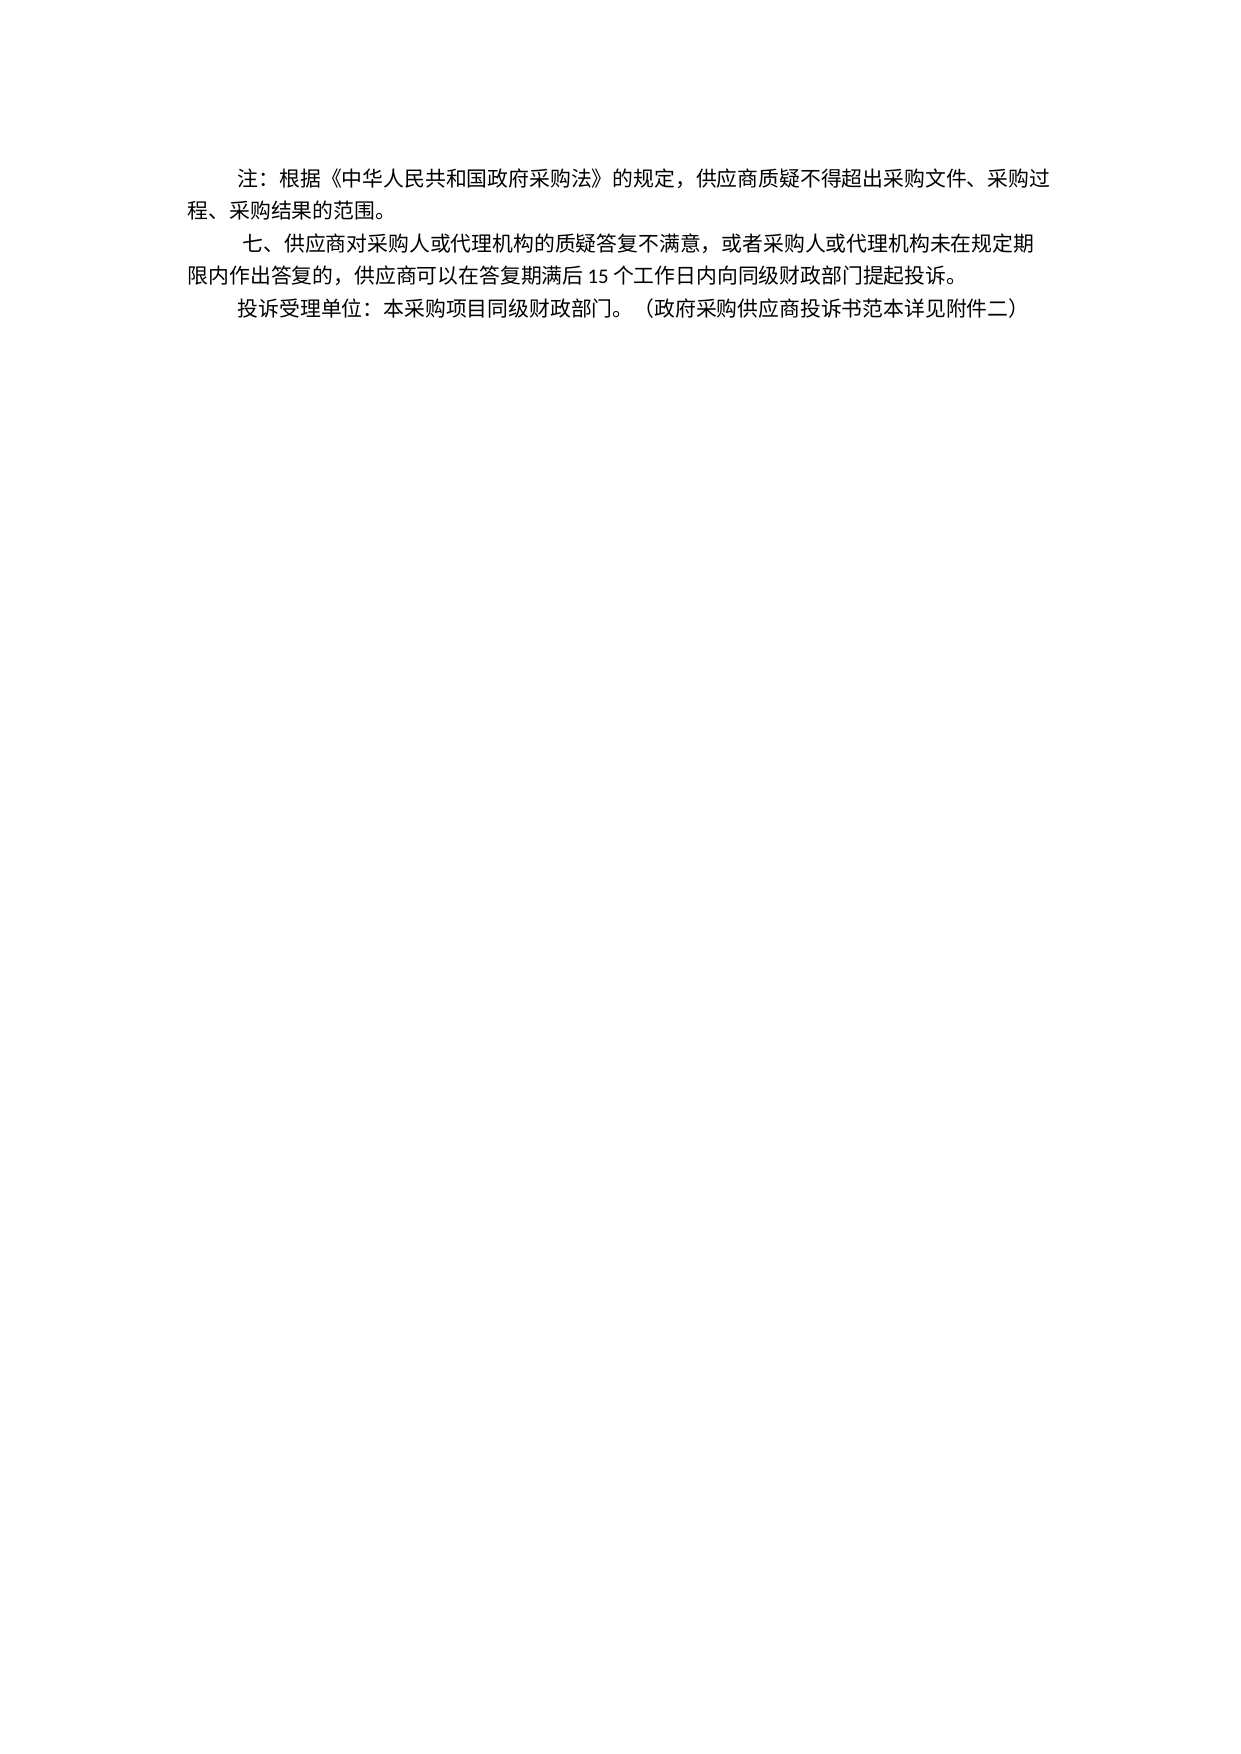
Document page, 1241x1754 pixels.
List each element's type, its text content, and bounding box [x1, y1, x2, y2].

text 七、供应商对采购人或代理机构的质疑答复不满意，或者采购人或代理机构未在规定期限内作出答复的，供应商可以在答复期满后15个工作日内向同级财政部门提起投诉。 [187, 227, 1053, 292]
text 投诉受理单位：本采购项目同级财政部门。（政府采购供应商投诉书范本详见附件二） [187, 292, 1053, 324]
text 注：根据《中华人民共和国政府采购法》的规定，供应商质疑不得超出采购文件、采购过程、采购结果的范围。 [187, 162, 1053, 227]
